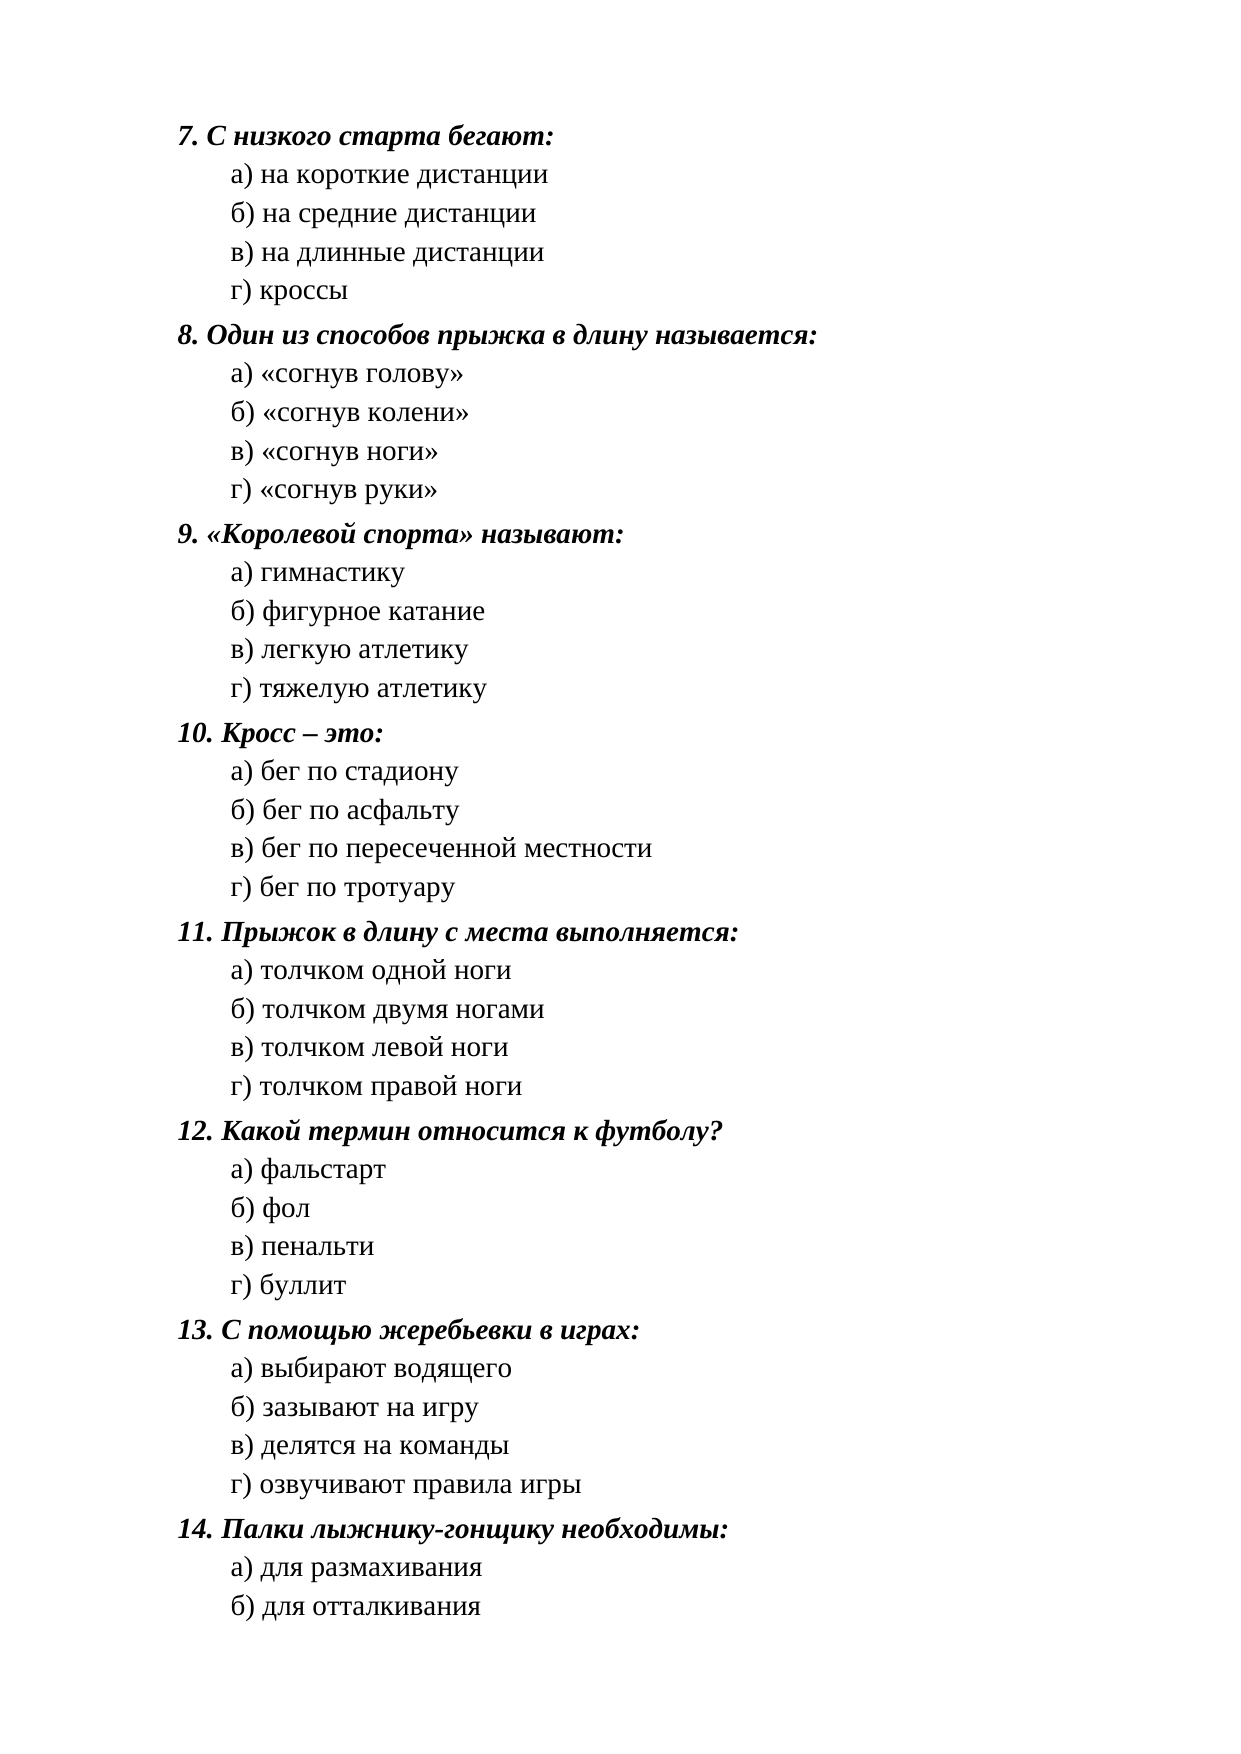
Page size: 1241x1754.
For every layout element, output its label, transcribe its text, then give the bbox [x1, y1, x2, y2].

text б) для отталкивания [177, 1588, 1152, 1621]
text б) толчком двумя ногами [177, 991, 1152, 1024]
text г) буллит [177, 1267, 1152, 1301]
text б) на средние дистанции [177, 195, 1152, 229]
text б) бег по асфальту [177, 792, 1152, 826]
text а) выбирают водящего [177, 1350, 1152, 1384]
text 8. Один из способов прыжка в длину называется: [177, 317, 1152, 351]
text в) пенальти [177, 1228, 1152, 1262]
text г) тяжелую атлетику [177, 670, 1152, 704]
text в) «согнув ноги» [177, 433, 1152, 466]
text а) фальстарт [177, 1151, 1152, 1185]
text б) «согнув колени» [177, 394, 1152, 428]
text в) толчком левой ноги [177, 1029, 1152, 1063]
text 12. Какой термин относится к футболу? [177, 1113, 1152, 1146]
text а) бег по стадиону [177, 753, 1152, 787]
text г) бег по тротуару [177, 869, 1152, 903]
text б) фол [177, 1190, 1152, 1223]
text г) кроссы [177, 272, 1152, 306]
text г) толчком правой ноги [177, 1068, 1152, 1102]
text б) зазывают на игру [177, 1389, 1152, 1422]
text б) фигурное катание [177, 593, 1152, 627]
text 11. Прыжок в длину с места выполняется: [177, 914, 1152, 947]
text г) «согнув руки» [177, 471, 1152, 505]
text 13. С помощью жеребьевки в играх: [177, 1312, 1152, 1345]
text в) на длинные дистанции [177, 234, 1152, 267]
text г) озвучивают правила игры [177, 1466, 1152, 1499]
text а) толчком одной ноги [177, 952, 1152, 986]
text 7. С низкого старта бегают: [177, 118, 1152, 152]
text в) делятся на команды [177, 1427, 1152, 1461]
text в) легкую атлетику [177, 632, 1152, 665]
text в) бег по пересеченной местности [177, 831, 1152, 864]
text 14. Палки лыжнику-гонщику необходимы: [177, 1511, 1152, 1544]
text а) «согнув голову» [177, 356, 1152, 389]
text 9. «Королевой спорта» называют: [177, 516, 1152, 549]
text 10. Кросс – это: [177, 715, 1152, 748]
text а) для размахивания [177, 1549, 1152, 1583]
text а) на короткие дистанции [177, 157, 1152, 190]
text а) гимнастику [177, 554, 1152, 588]
